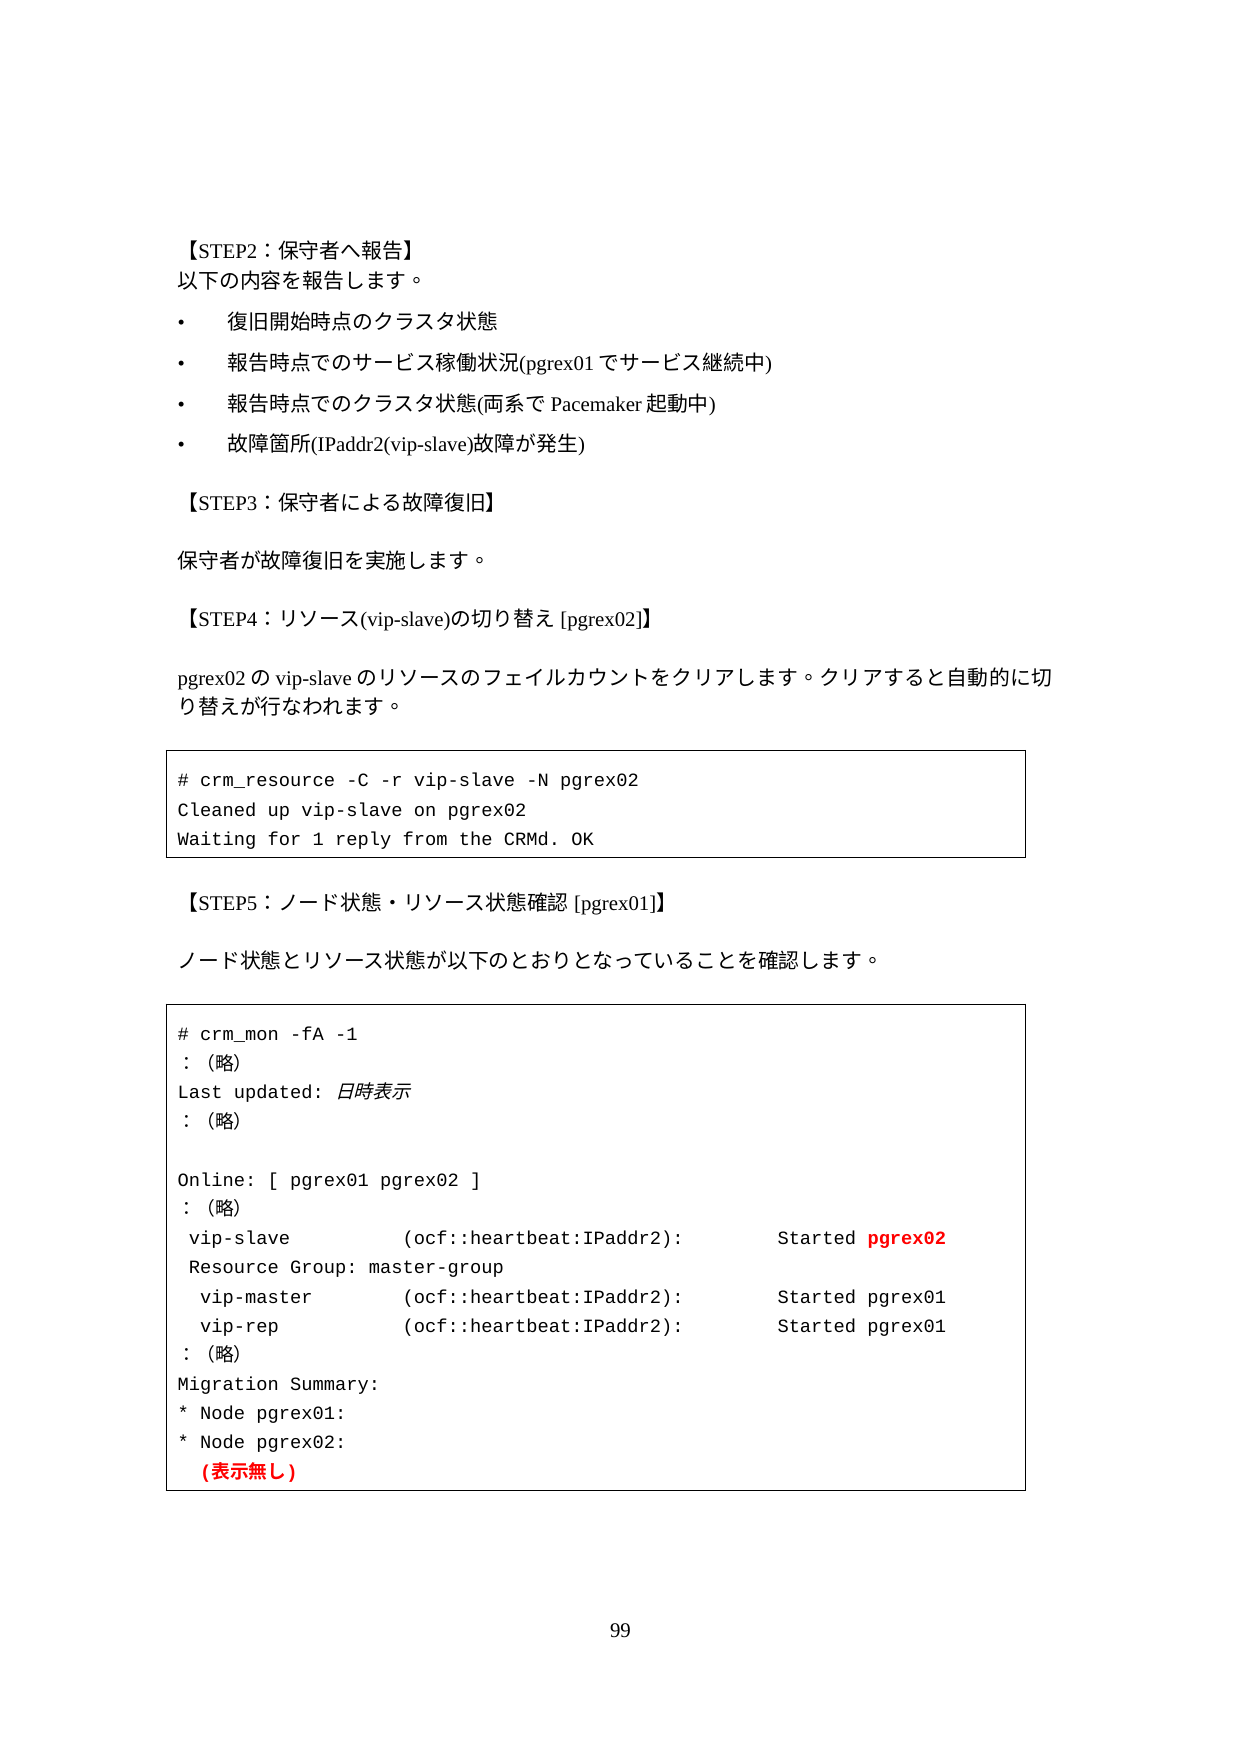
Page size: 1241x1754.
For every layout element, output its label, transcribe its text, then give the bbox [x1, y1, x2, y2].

text 保守者が故障復旧を実施します。 [177, 546, 1054, 575]
text 【STEP5：ノード状態・リソース状態確認 [pgrex01]】 [177, 887, 1054, 916]
list 報告時点でのサービス稼働状況(pgrex01でサービス継続中) [177, 348, 1063, 376]
table_header # crm_resource -C -r vip-slave -N pgrex02 Cleaned up vip-slave on pgrex02 Waiting for 1 reply from the CRMd. OK [167, 751, 1025, 857]
text 【STEP3：保守者による故障復旧】 [177, 487, 1054, 516]
list 報告時点でのクラスタ状態(両系でPacemaker起動中) [177, 389, 1063, 417]
text 【STEP4：リソース(vip-slave)の切り替え [pgrex02]】 [177, 604, 1054, 633]
text ノード状態とリソース状態が以下のとおりとなっていることを確認します。 [177, 945, 1054, 974]
text 【STEP2：保守者へ報告】 [177, 236, 1054, 265]
text 以下の内容を報告します。 [177, 265, 1054, 294]
text pgrex02のvip-slaveのリソースのフェイルカウントをクリアします。クリアすると自動的に切り替えが行なわれます。 [177, 662, 1054, 721]
list 故障箇所(IPaddr2(vip-slave)故障が発生) [177, 429, 1063, 458]
list 復旧開始時点のクラスタ状態 [177, 307, 1063, 335]
table_header # crm_mon -fA -1 ：（略） Last updated: 日時表示 ：（略） Online: [ pgrex01 pgrex02 ] ：（略） vip-slave (ocf::heartbeat:IPaddr2): Started pgrex02 Resource Group: master-group vip-master (ocf::heartbeat:IPaddr2): Started pgrex01 vip-rep (ocf::heartbeat:IPaddr2): Started pgrex01 ：（略） Migration Summary: * Node pgrex01: * Node pgrex02: (表示無し) [167, 1005, 1025, 1490]
